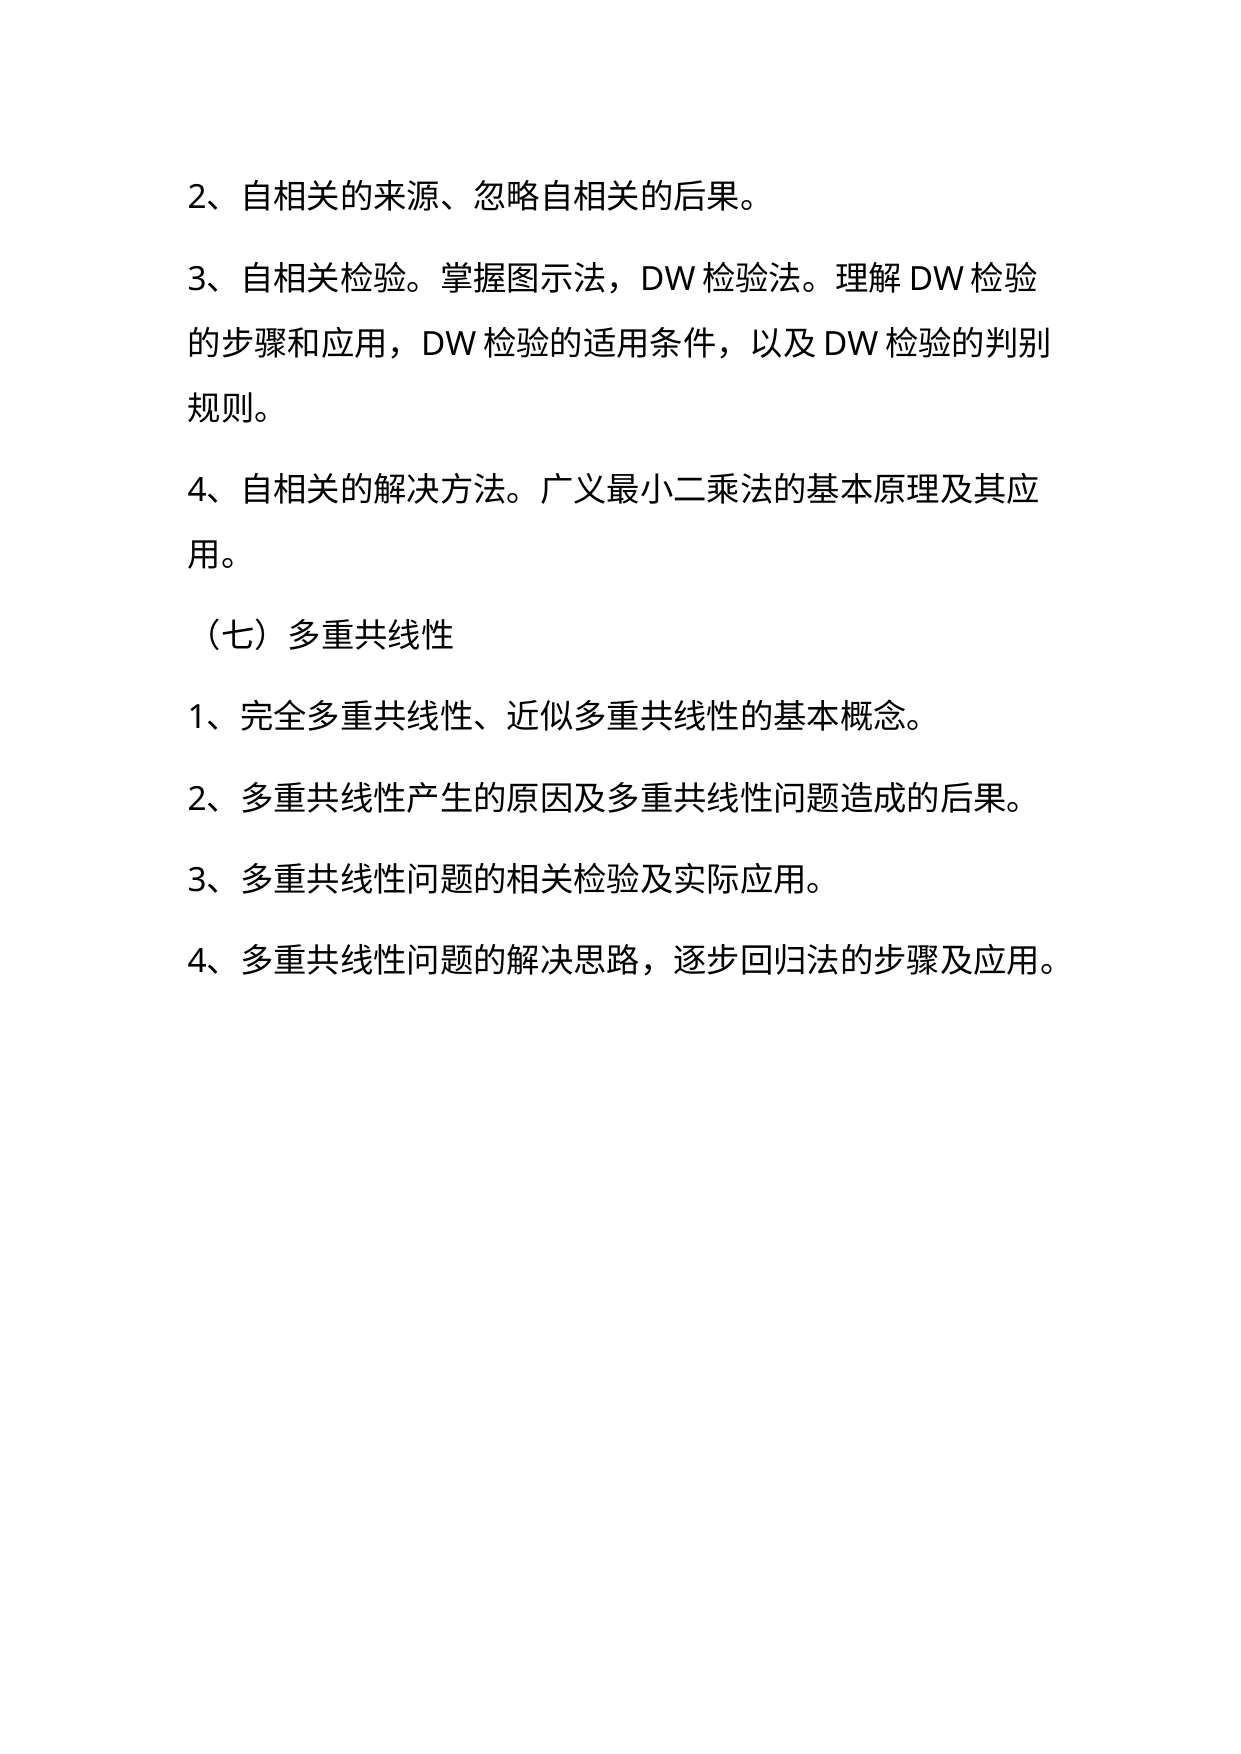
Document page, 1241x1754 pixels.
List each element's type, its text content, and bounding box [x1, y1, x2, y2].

text 2、自相关的来源、忽略自相关的后果。 [187, 162, 1053, 227]
text 3、多重共线性问题的相关检验及实际应用。 [187, 844, 1053, 909]
text 2、多重共线性产生的原因及多重共线性问题造成的后果。 [187, 763, 1053, 828]
text 4、多重共线性问题的解决思路，逐步回归法的步骤及应用。 [187, 926, 1053, 991]
text （七）多重共线性 [187, 601, 1053, 666]
text 4、自相关的解决方法。广义最小二乘法的基本原理及其应用。 [187, 454, 1053, 584]
text 1、完全多重共线性、近似多重共线性的基本概念。 [187, 682, 1053, 747]
text 3、自相关检验。掌握图示法，DW检验法。理解DW检验的步骤和应用，DW检验的适用条件，以及DW检验的判别规则。 [187, 243, 1053, 438]
